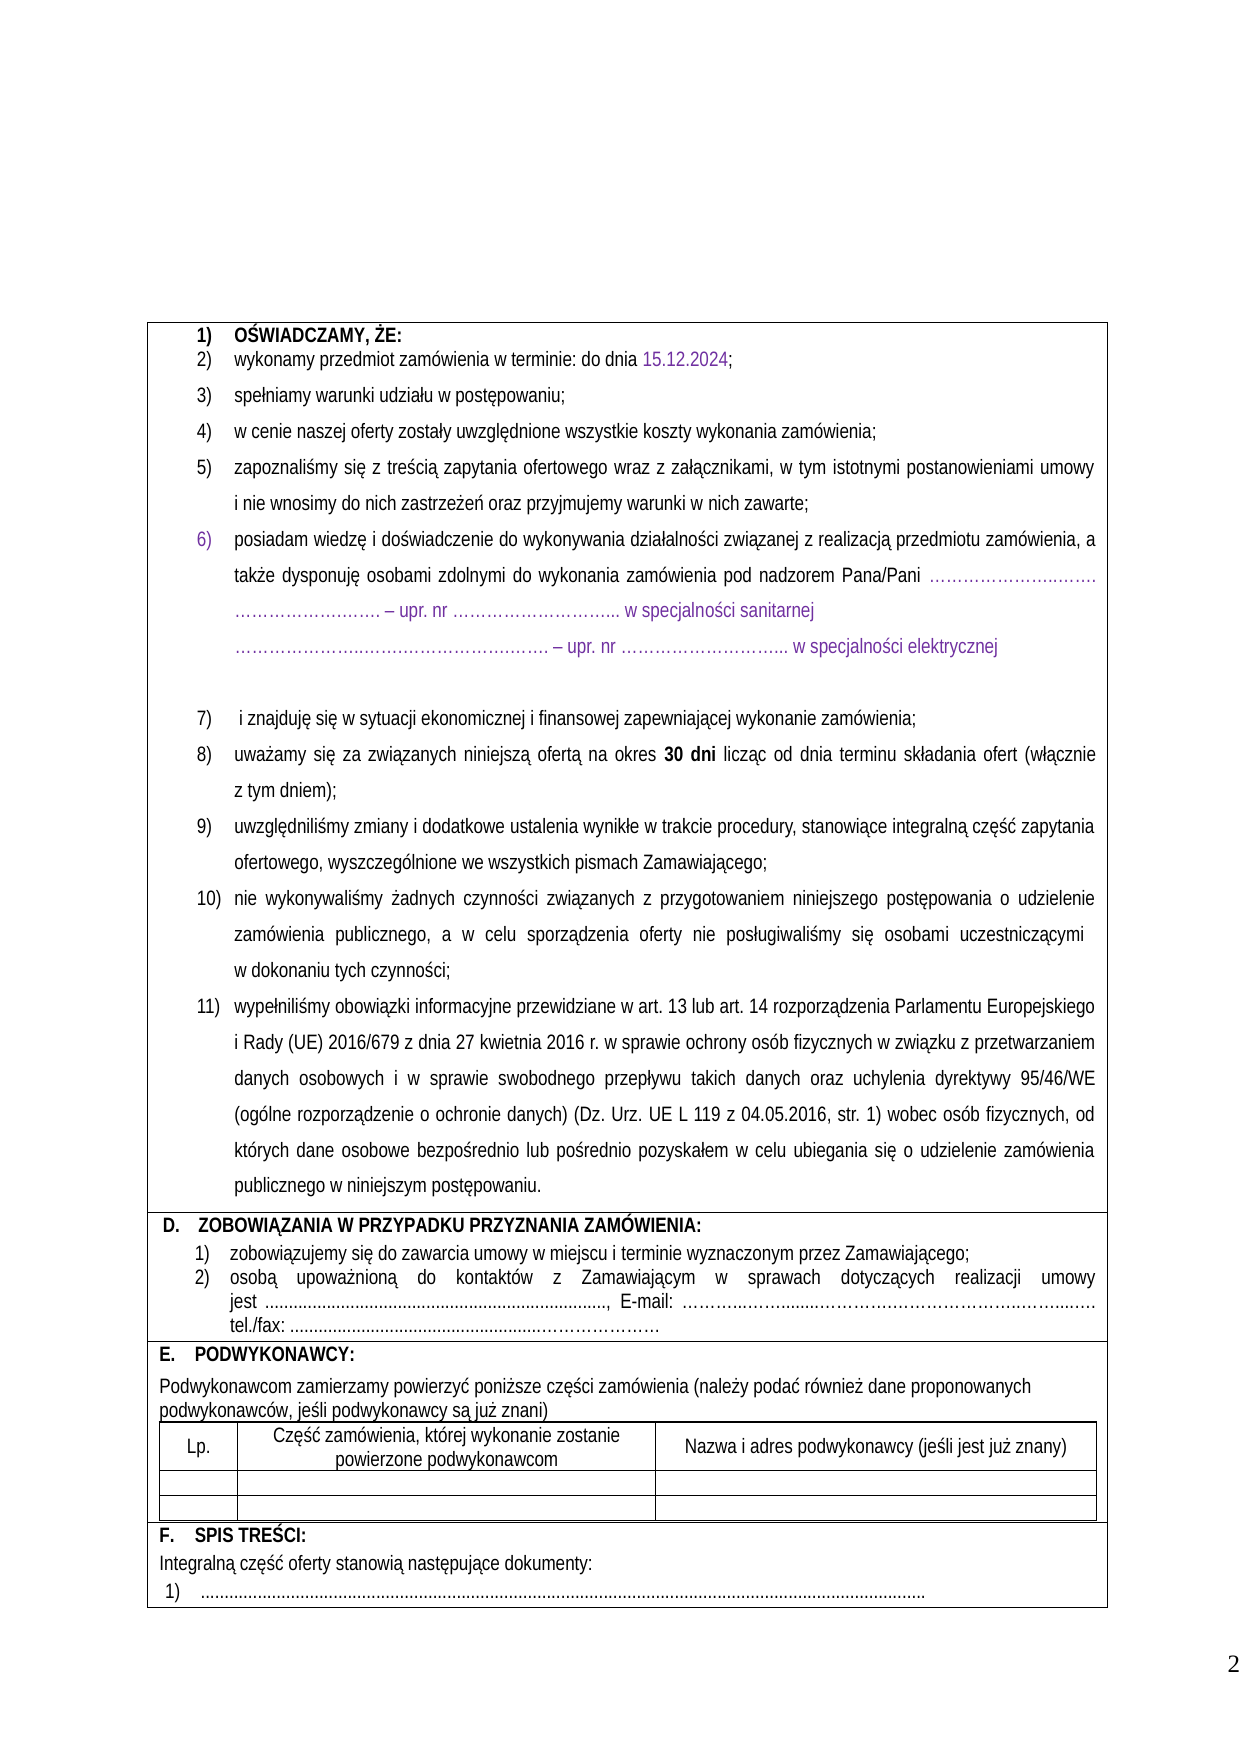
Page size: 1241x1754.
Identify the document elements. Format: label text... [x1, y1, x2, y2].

table_cell ZOBOWIĄZANIA W PRZYPADKU PRZYZNANIA ZAMÓWIENIA: zobowiązujemy się do zawarcia umowy w miejscu i terminie wyznaczonym przez Zamawiającego; osobą upoważnioną do kontaktów z Zamawiającym w sprawach dotyczących realizacji umowy jest ........................................................................, E-mail: ………...……........………….…………………..……....…. tel./fax: .....................................................………………… [148, 1213, 1107, 1341]
table_cell PODWYKONAWCY: Podwykonawcom zamierzamy powierzyć poniższe części zamówienia (należy podać również dane proponowanych podwykonawców, jeśli podwykonawcy są już znani) [148, 1342, 1107, 1522]
table_header OŚWIADCZAMY, ŻE: wykonamy przedmiot zamówienia w terminie: do dnia 15.12.2024; spełniamy warunki udziału w postępowaniu; w cenie naszej oferty zostały uwzględnione wszystkie koszty wykonania zamówienia; zapoznaliśmy się z treścią zapytania ofertowego wraz z załącznikami, w tym istotnymi postanowieniami umowy i nie wnosimy do nich zastrzeżeń oraz przyjmujemy warunki w nich zawarte; posiadam wiedzę i doświadczenie do wykonywania działalności związanej z realizacją przedmiotu zamówienia, a także dysponuję osobami zdolnymi do wykonania zamówienia pod nadzorem Pana/Pani …………………..…….……………….……. – upr. nr ………………………... w specjalności sanitarnej …………………..…….……………….……. – upr. nr ………………………... w specjalności elektrycznej i znajduję się w sytuacji ekonomicznej i finansowej zapewniającej wykonanie zamówienia; uważamy się za związanych niniejszą ofertą na okres 30 dni licząc od dnia terminu składania ofert (włącznie z tym dniem); uwzględniliśmy zmiany i dodatkowe ustalenia wynikłe w trakcie procedury, stanowiące integralną część zapytania ofertowego, wyszczególnione we wszystkich pismach Zamawiającego; nie wykonywaliśmy żadnych czynności związanych z przygotowaniem niniejszego postępowania o udzielenie zamówienia publicznego, a w celu sporządzenia oferty nie posługiwaliśmy się osobami uczestniczącymi w dokonaniu tych czynności; wypełniliśmy obowiązki informacyjne przewidziane w art. 13 lub art. 14 rozporządzenia Parlamentu Europejskiego i Rady (UE) 2016/679 z dnia 27 kwietnia 2016 r. w sprawie ochrony osób fizycznych w związku z przetwarzaniem danych osobowych i w sprawie swobodnego przepływu takich danych oraz uchylenia dyrektywy 95/46/WE (ogólne rozporządzenie o ochronie danych) (Dz. Urz. UE L 119 z 04.05.2016, str. 1) wobec osób fizycznych, od których dane osobowe bezpośrednio lub pośrednio pozyskałem w celu ubiegania się o udzielenie zamówienia publicznego w niniejszym postępowaniu. [148, 323, 1107, 1212]
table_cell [148, 1523, 1107, 1607]
